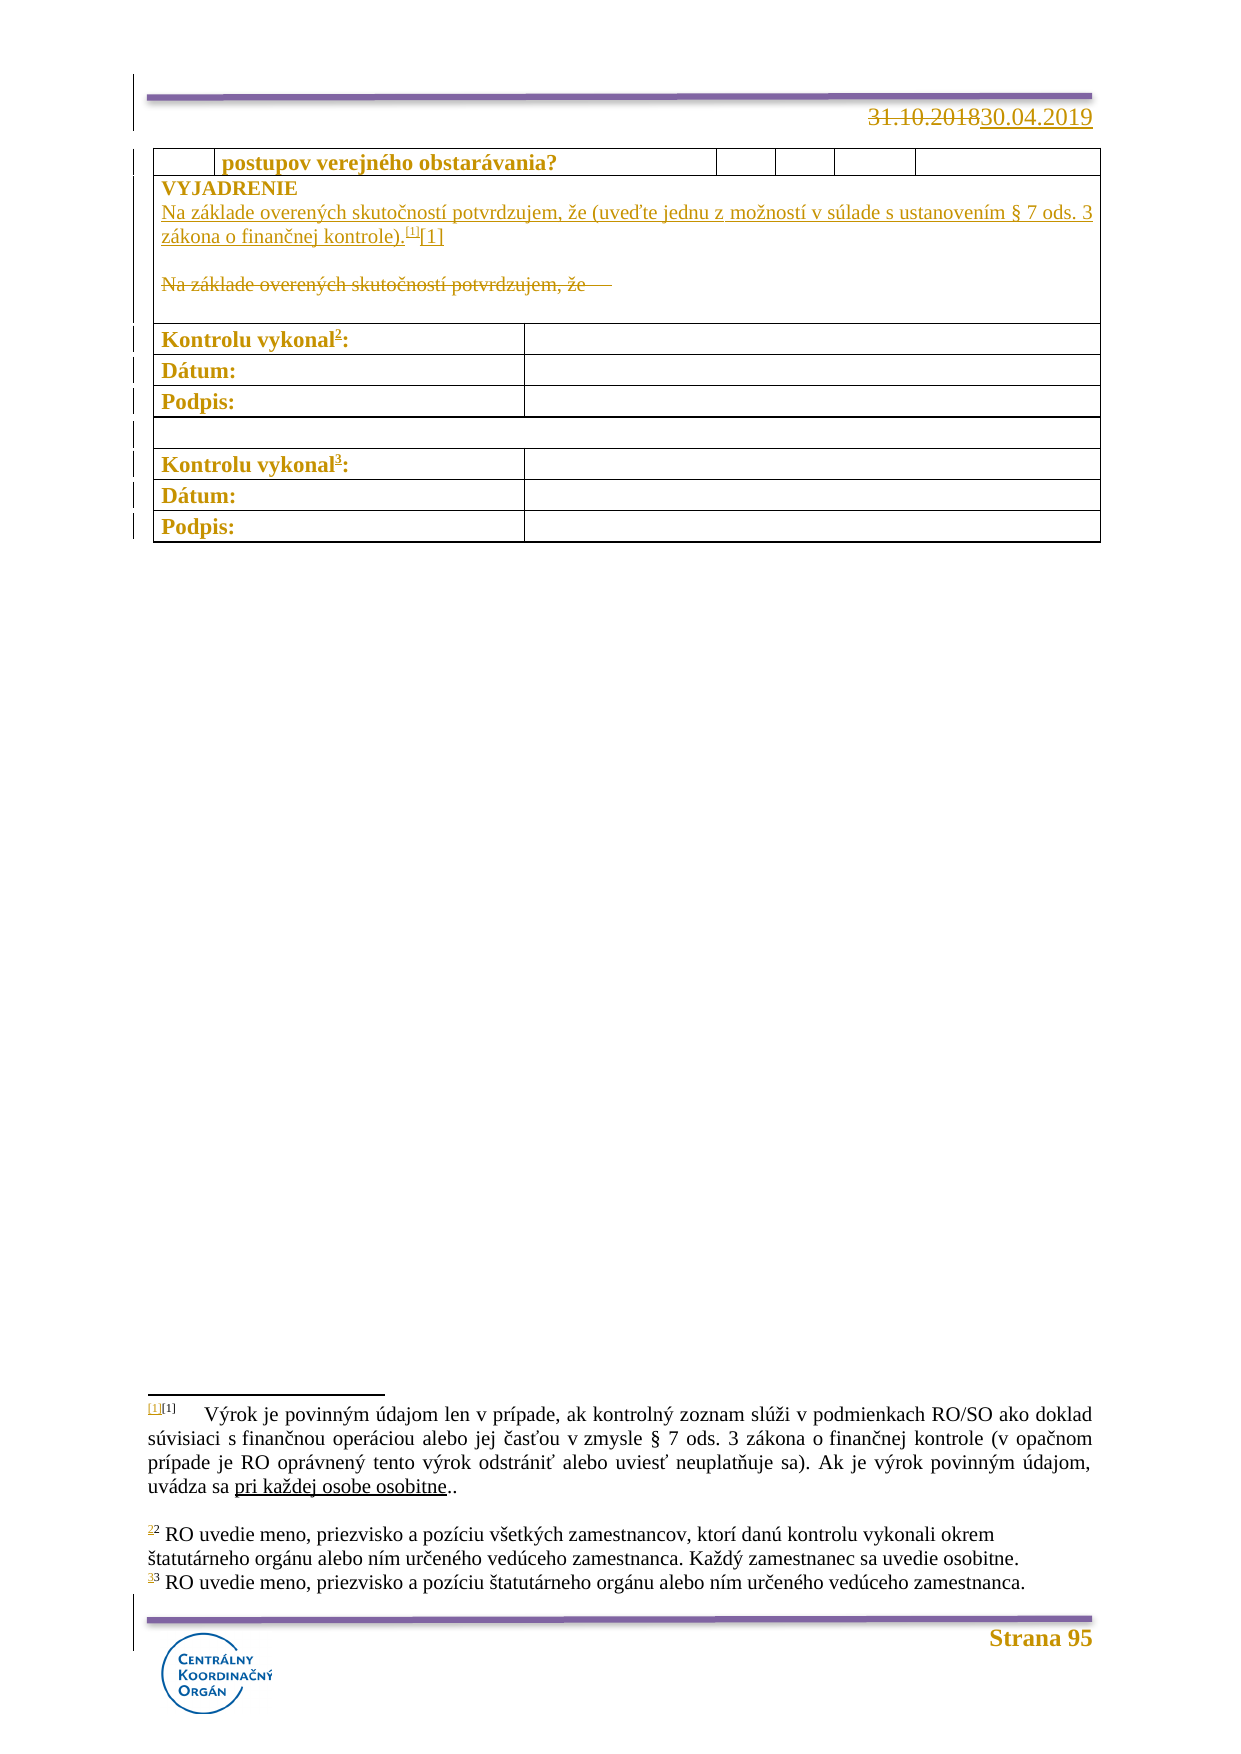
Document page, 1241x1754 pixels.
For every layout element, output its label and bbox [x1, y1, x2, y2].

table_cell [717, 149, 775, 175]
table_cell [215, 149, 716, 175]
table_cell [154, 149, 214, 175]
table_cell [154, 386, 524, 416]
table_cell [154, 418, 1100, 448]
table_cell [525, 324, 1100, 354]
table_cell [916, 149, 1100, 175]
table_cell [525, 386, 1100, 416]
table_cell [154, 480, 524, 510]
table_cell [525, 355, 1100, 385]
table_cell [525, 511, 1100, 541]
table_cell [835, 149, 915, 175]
picture [159, 1631, 272, 1713]
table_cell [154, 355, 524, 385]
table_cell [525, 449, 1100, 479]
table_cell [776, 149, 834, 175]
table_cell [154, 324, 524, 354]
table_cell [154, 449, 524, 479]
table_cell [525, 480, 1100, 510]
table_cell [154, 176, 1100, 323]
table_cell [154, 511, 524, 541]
